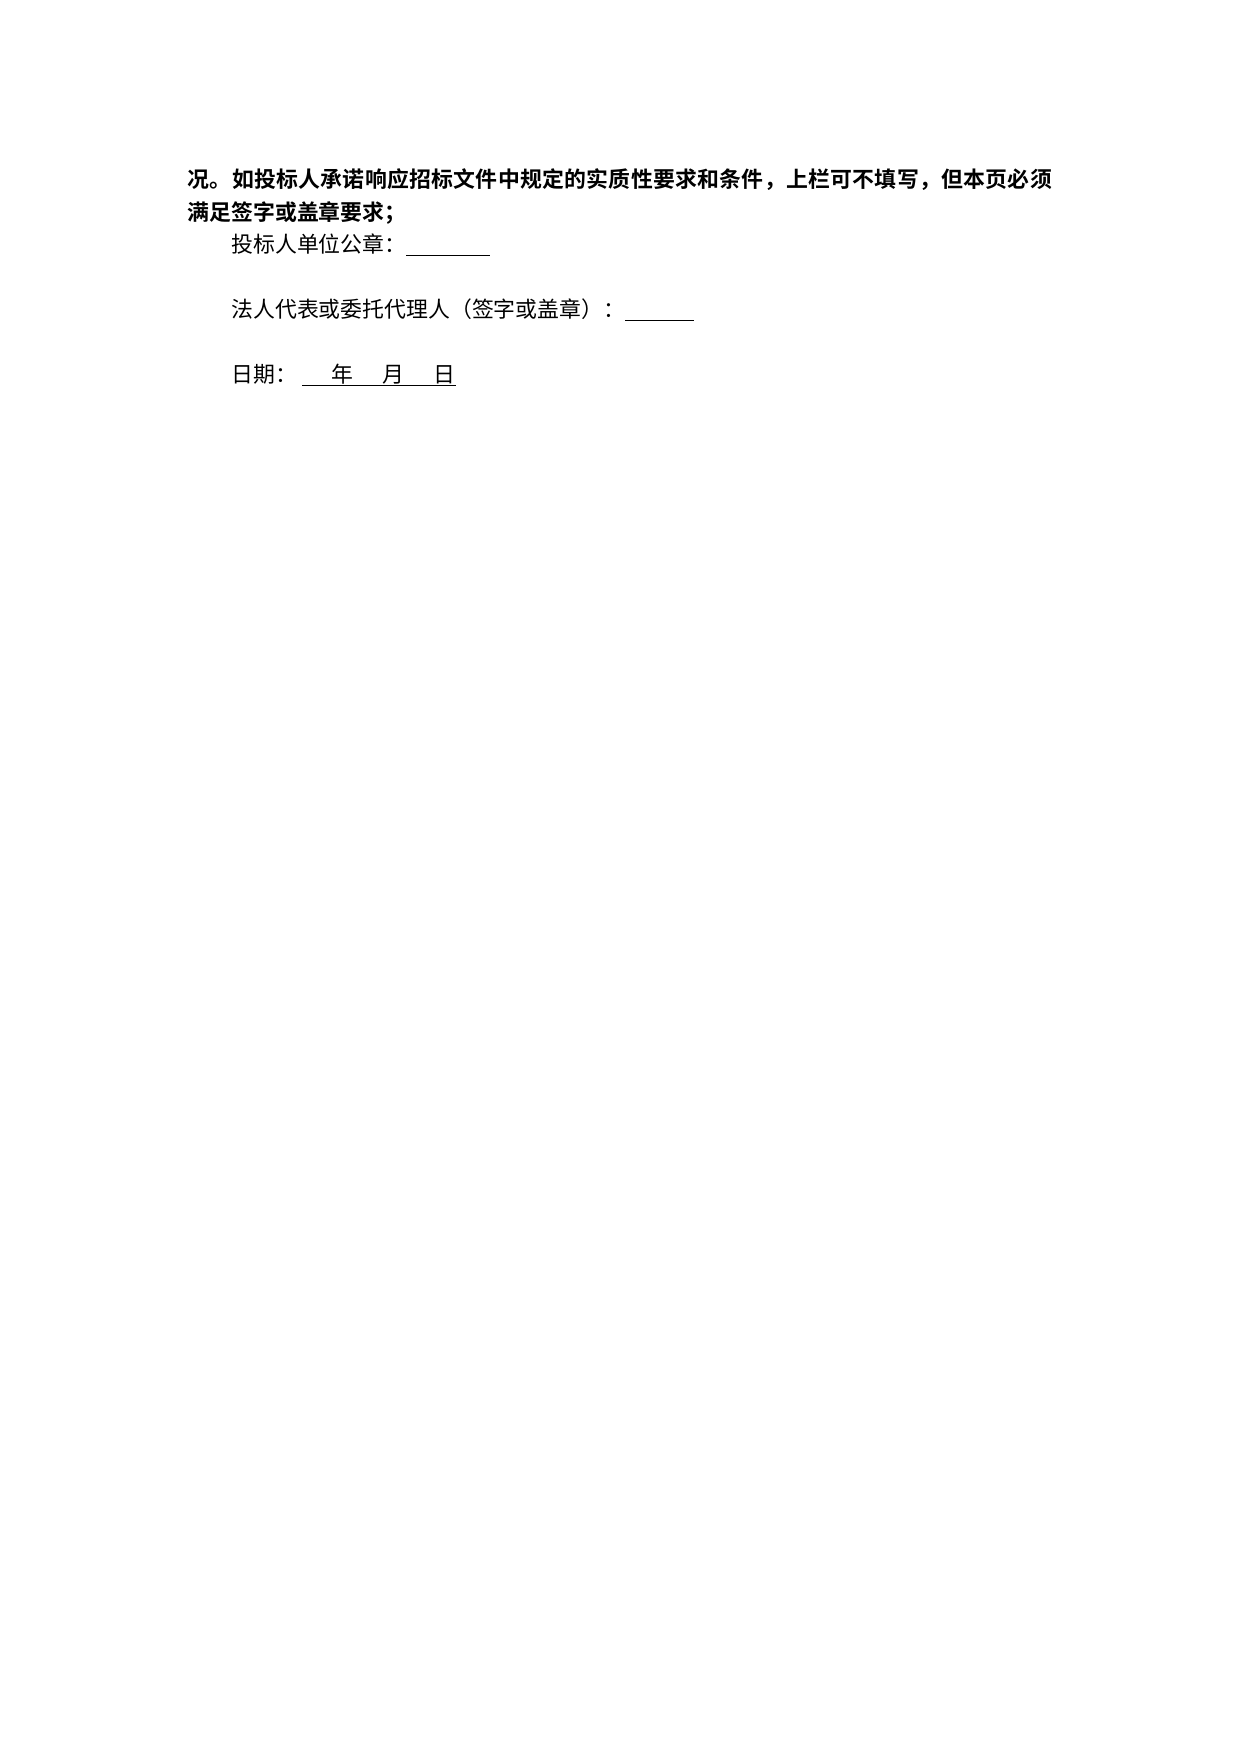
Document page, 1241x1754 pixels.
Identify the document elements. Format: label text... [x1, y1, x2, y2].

text 日期： 年 月 日 [187, 357, 1053, 389]
text 法人代表或委托代理人（签字或盖章）： [187, 292, 1053, 324]
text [187, 162, 1053, 227]
text 投标人单位公章： [187, 227, 1053, 259]
